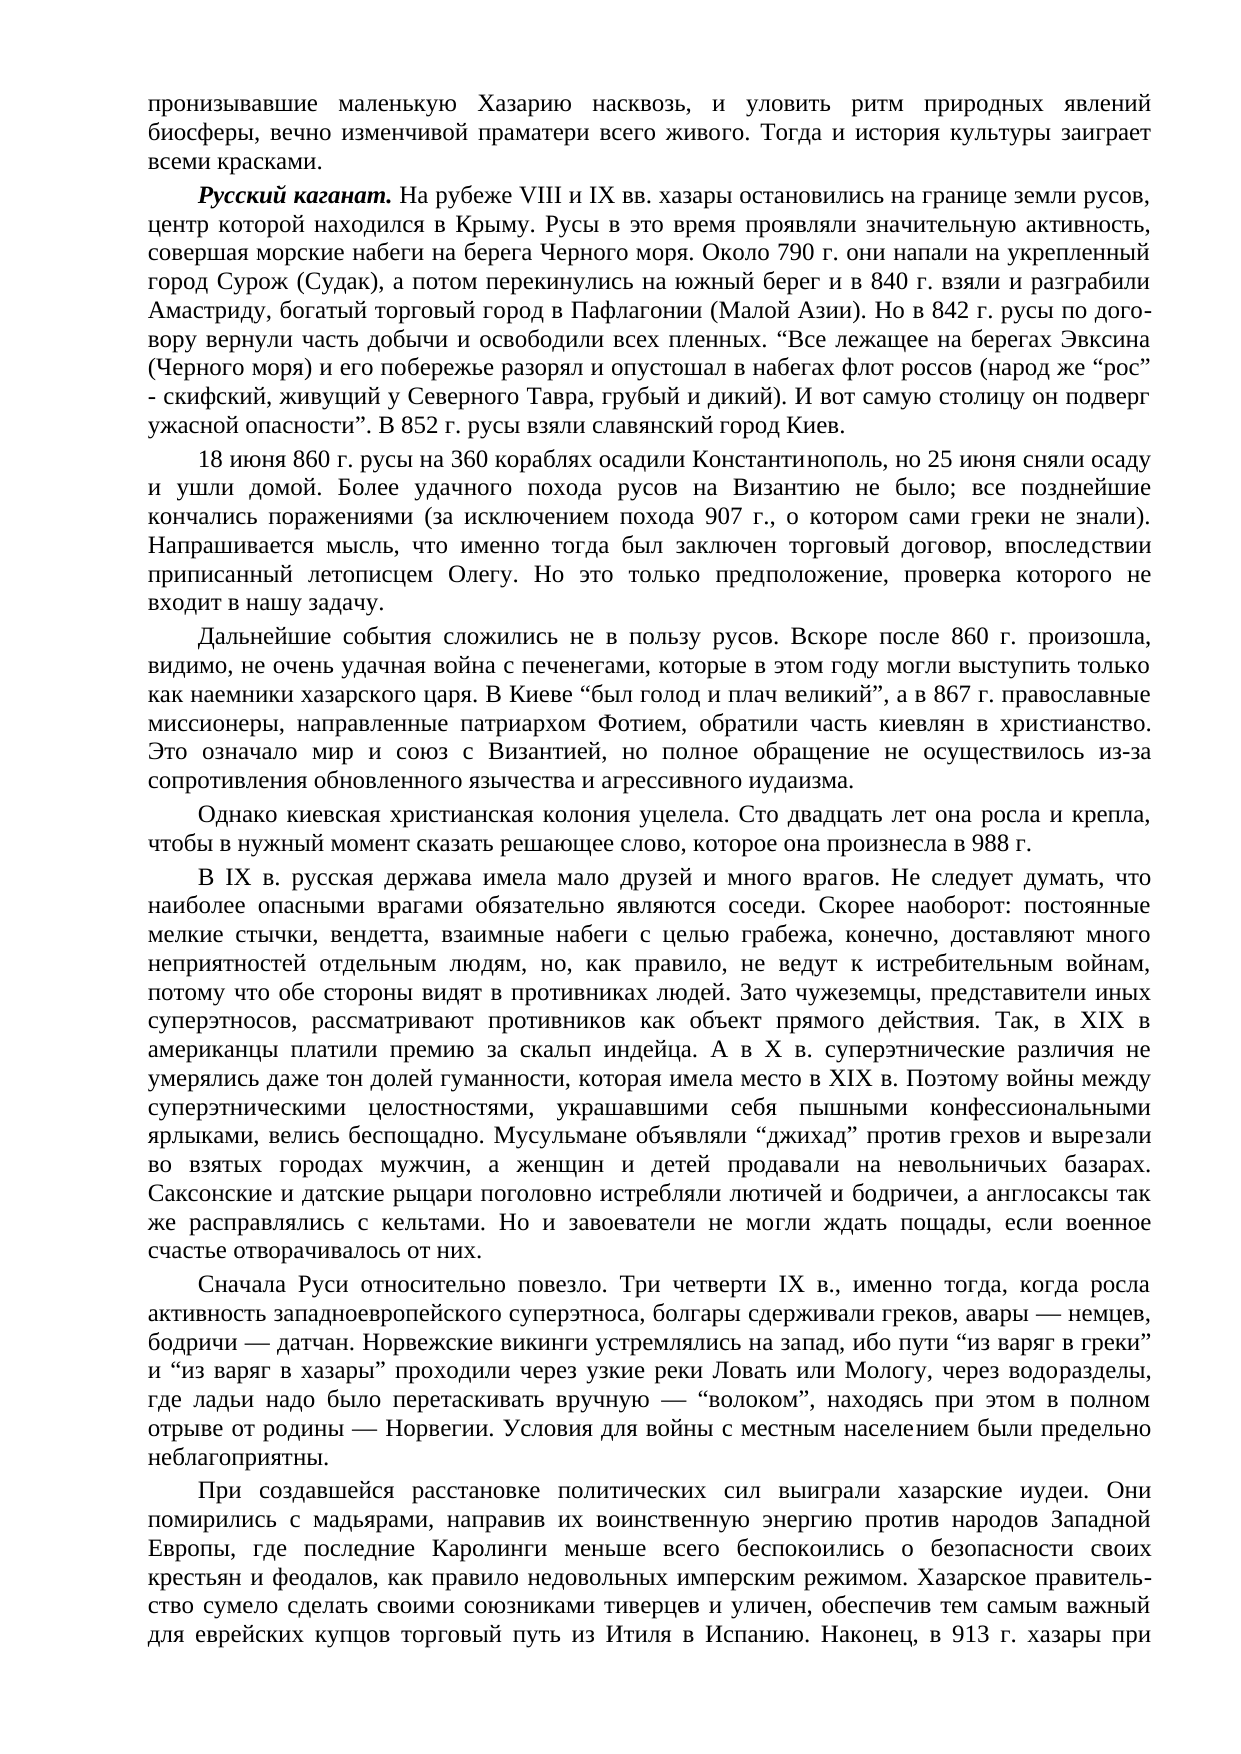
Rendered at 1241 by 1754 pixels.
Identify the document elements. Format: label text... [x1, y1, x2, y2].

text Сначала Руси относительно повезло. Три четверти IX в., именно тогда, когда росла активность западноевропейского суперэтноса, болгары сдерживали греков, авары — немцев, бодричи — датчан. Норвежские викинги устремлялись на запад, ибо пути “из варяг в греки” и “из варяг в хазары” проходили через узкие реки Ловать или Мологу, через водоразделы, где ладьи надо было перетаскивать вручную — “волоком”, находясь при этом в полном отрыве от родины — Норвегии. Условия для войны с местным населением были предельно неблагоприятны. [148, 1269, 1152, 1470]
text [148, 1476, 1152, 1648]
text Русский каганат. На рубеже VIII и IX вв. хазары остановились на границе земли русов, центр которой находился в Крыму. Русы в это время проявляли значительную активность, совершая морские набеги на берега Черного моря. Около 790 г. они напали на укрепленный город Сурож (Судак), а потом перекинулись на южный берег и в 840 г. взяли и разграбили Амастриду, богатый торговый город в Пафлагонии (Малой Азии). Но в 842 г. русы по договору вернули часть добычи и освободили всех пленных. “Все лежащее на берегах Эвксина (Черного моря) и его побережье разорял и опустошал в набегах флот россов (народ же “рос” - скифский, живущий у Северного Тавра, грубый и дикий). И вот самую столицу он подверг ужасной опасности”. В 852 г. русы взяли славянский город Киев. [148, 180, 1152, 439]
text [148, 88, 1152, 175]
text В IX в. русская держава имела мало друзей и много врагов. Не следует думать, что наиболее опасными врагами обязательно являются соседи. Скорее наоборот: постоянные мелкие стычки, вендетта, взаимные набеги с целью грабежа, конечно, доставляют много неприятностей отдельным людям, но, как правило, не ведут к истребительным войнам, потому что обе стороны видят в противниках людей. Зато чужеземцы, представители иных суперэтносов, рассматривают противников как объект прямого действия. Так, в XIX в американцы платили премию за скальп индейца. А в Х в. суперэтнические различия не умерялись даже тон долей гуманности, которая имела место в XIX в. Поэтому войны между суперэтническими целостностями, украшавшими себя пышными конфессиональными ярлыками, велись беспощадно. Мусульмане объявляли “джихад” против грехов и вырезали во взятых городах мужчин, а женщин и детей продавали на невольничьих базарах. Саксонские и датские рыцари поголовно истребляли лютичей и бодричеи, а англосаксы так же расправлялись с кельтами. Но и завоеватели не могли ждать пощады, если военное счастье отворачивалось от них. [148, 862, 1152, 1264]
text Однако киевская христианская колония уцелела. Сто двадцать лет она росла и крепла, чтобы в нужный момент сказать решающее слово, которое она произнесла в 988 г. [148, 799, 1152, 856]
text Дальнейшие события сложились не в пользу русов. Вскоре после 860 г. произошла, видимо, не очень удачная война с печенегами, которые в этом году могли выступить только как наемники хазарского царя. В Киеве “был голод и плач великий”, а в 867 г. православные миссионеры, направленные патриархом Фотием, обратили часть киевлян в христианство. Это означало мир и союз с Византией, но полное обращение не осуществилось из-за сопротивления обновленного язычества и агрессивного иудаизма. [148, 621, 1152, 794]
text 18 июня 860 г. русы на 360 кораблях осадили Константинополь, но 25 июня сняли осаду и ушли домой. Более удачного похода русов на Византию не было; все позднейшие кончались поражениями (за исключением похода 907 г., о котором сами греки не знали). Напрашивается мысль, что именно тогда был заключен торговый договор, впоследствии приписанный летописцем Олегу. Но это только предположение, проверка которого не входит в нашу задачу. [148, 444, 1152, 616]
